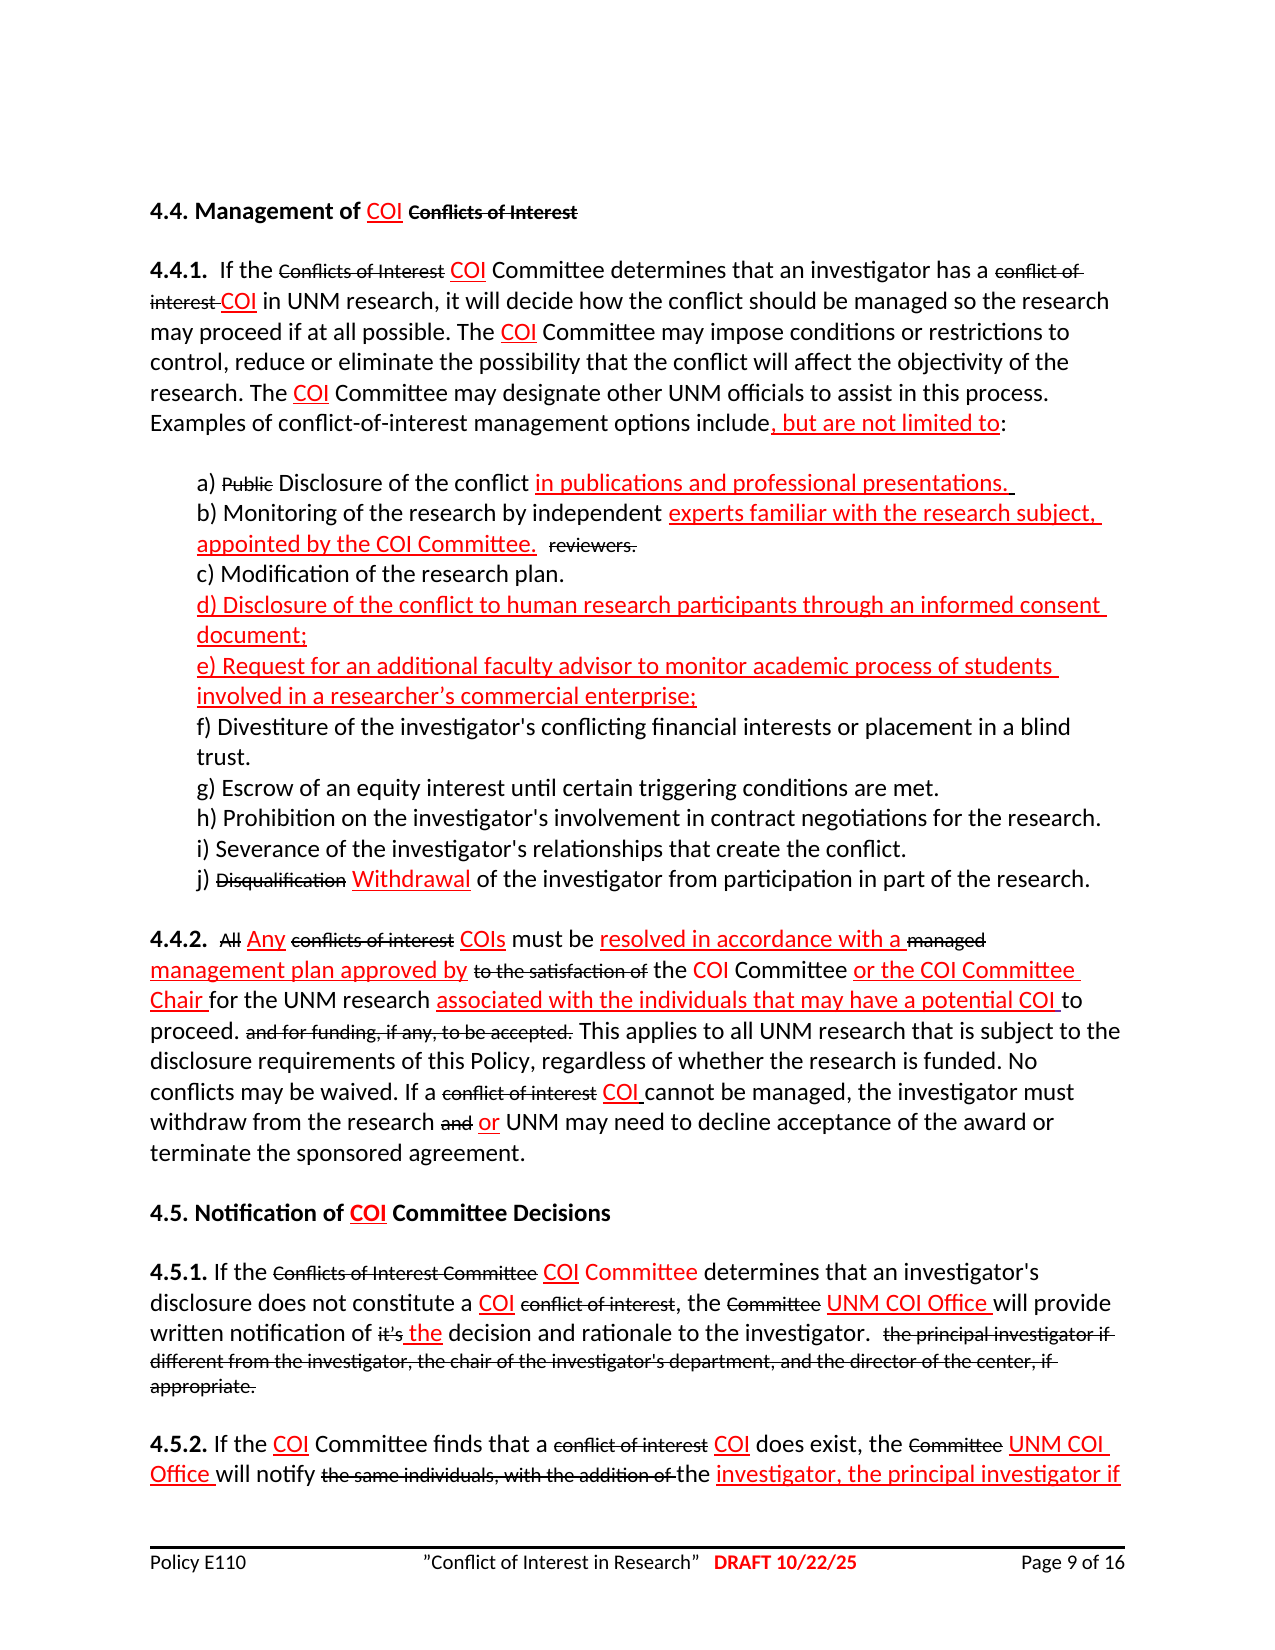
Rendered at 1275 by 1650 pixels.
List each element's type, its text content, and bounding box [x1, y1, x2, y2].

text 4.4. Management of COI Conflicts of Interest [150, 195, 1125, 225]
text c) Modification of the research plan. d) Disclosure of the conflict to human research participants through an informed consent document; e) Request for an additional faculty advisor to monitor academic process of students involved in a researcher’s commercial enterprise; f) Divestiture of the investigator's conflicting financial interests or placement in a blind trust. g) Escrow of an equity interest until certain triggering conditions are met. h) Prohibition on the investigator's involvement in contract negotiations for the research. i) Severance of the investigator's relationships that create the conflict. [196, 558, 1125, 864]
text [150, 1428, 1125, 1489]
text 4.4.2. All Any conflicts of interest COIs must be resolved in accordance with a managed management plan approved by to the satisfaction of the COI Committee or the COI Committee Chair for the UNM research associated with the individuals that may have a potential COI to proceed. and for funding, if any, to be accepted. This applies to all UNM research that is subject to the disclosure requirements of this Policy, regardless of whether the research is funded. No conflicts may be waived. If a conflict of interest COI cannot be managed, the investigator must withdraw from the research and or UNM may need to decline acceptance of the award or terminate the sponsored agreement. [150, 923, 1125, 1167]
text 4.5. Notification of COI Committee Decisions [150, 1197, 1125, 1227]
text a) Public Disclosure of the conflict in publications and professional presentations. b) Monitoring of the research by independent experts familiar with the research subject, appointed by the COI Committee. reviewers. [196, 467, 1125, 558]
text j) Disqualification Withdrawal of the investigator from participation in part of the research. [196, 864, 1125, 894]
text 4.4.1. If the Conflicts of Interest COI Committee determines that an investigator has a conflict of interest COI in UNM research, it will decide how the conflict should be managed so the research may proceed if at all possible. The COI Committee may impose conditions or restrictions to control, reduce or eliminate the possibility that the conflict will affect the objectivity of the research. The COI Committee may designate other UNM officials to assist in this process. Examples of conflict-of-interest management options include, but are not limited to: [150, 254, 1125, 438]
text 4.5.1. If the Conflicts of Interest Committee COI Committee determines that an investigator's disclosure does not constitute a COI conflict of interest, the Committee UNM COI Office will provide written notification of it’s the decision and rationale to the investigator. the principal investigator if different from the investigator, the chair of the investigator's department, and the director of the center, if appropriate. [150, 1256, 1125, 1399]
